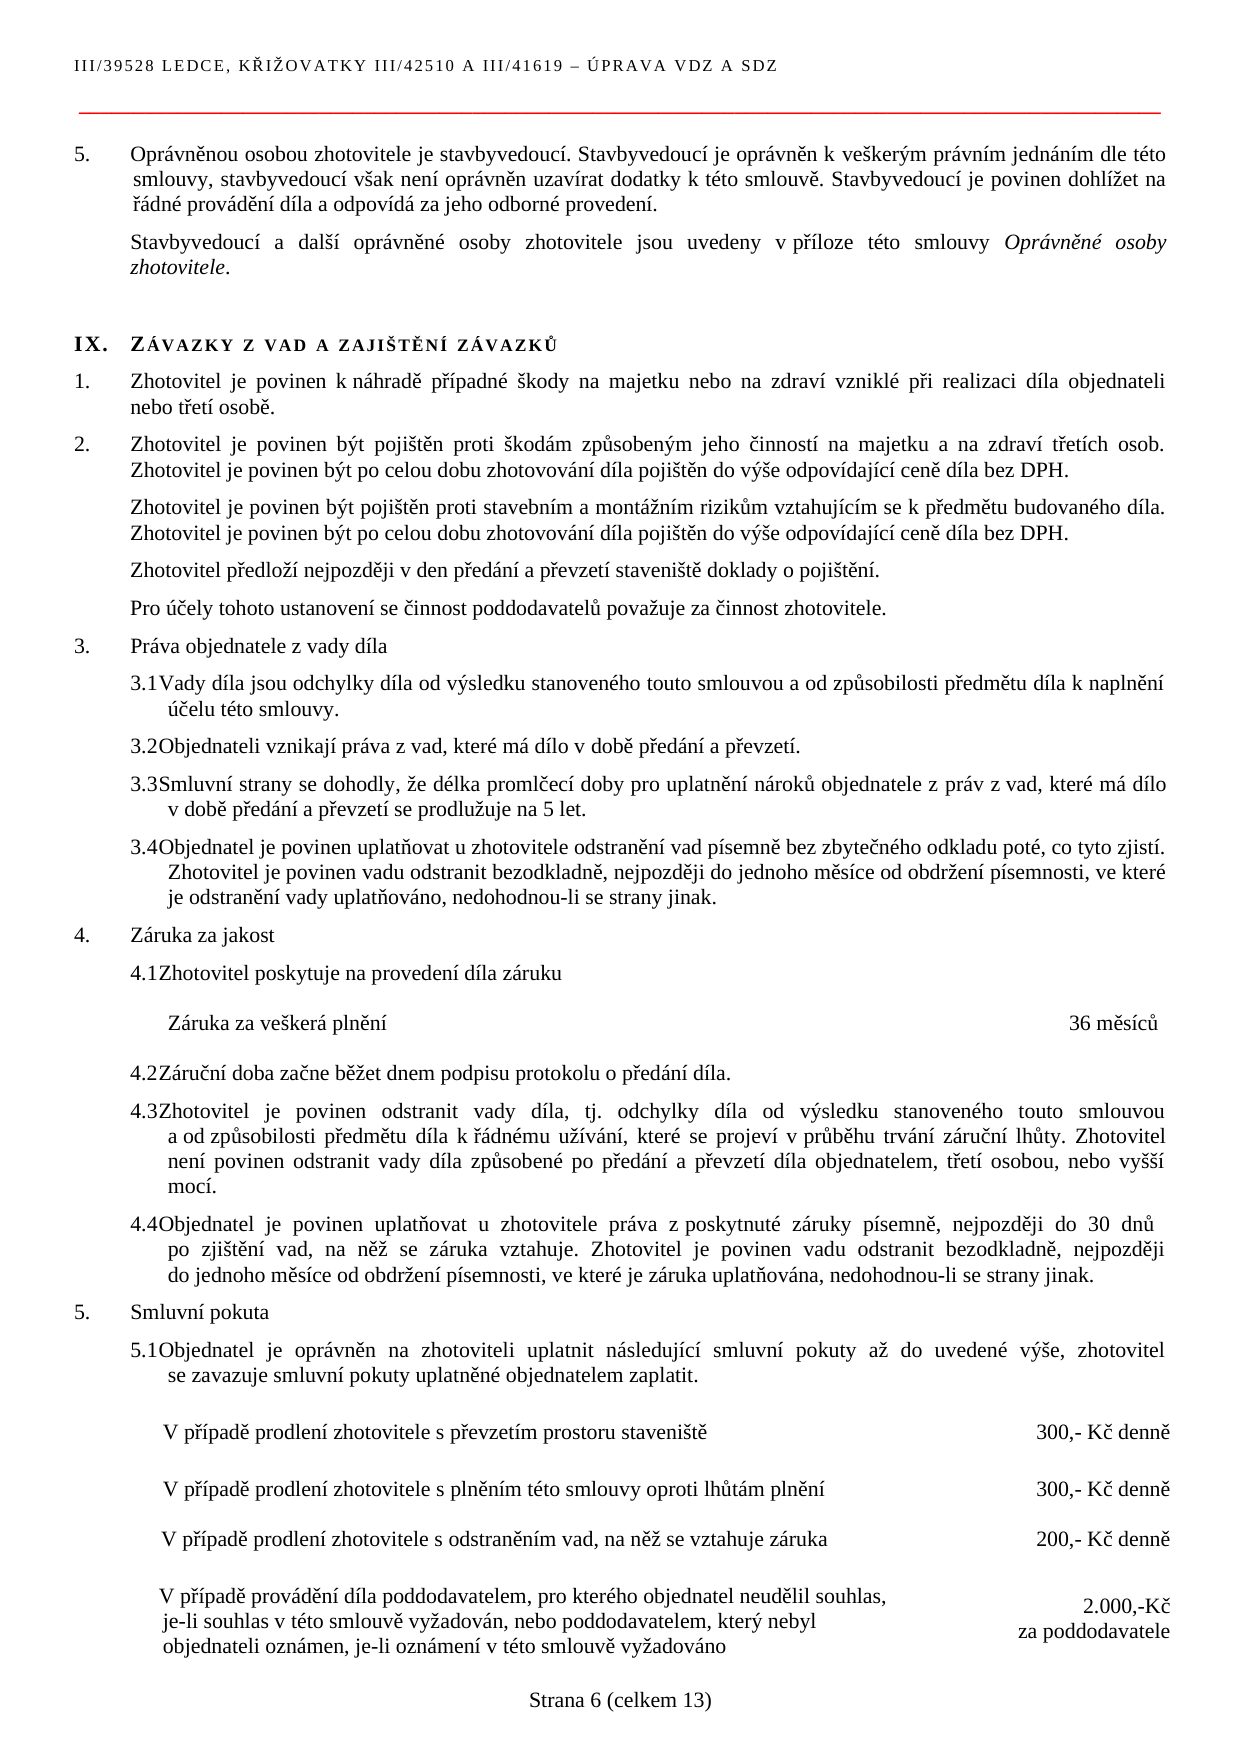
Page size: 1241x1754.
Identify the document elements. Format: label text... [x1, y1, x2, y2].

text Pro účely tohoto ustanovení se činnost poddodavatelů považuje za činnost zhotovitele. [130, 595, 1167, 620]
table_cell 200,- Kč denně [901, 1514, 1181, 1564]
table_cell V případě prodlení zhotovitele s odstraněním vad, na něž se vztahuje záruka [111, 1514, 901, 1564]
table_header 36 měsíců [1027, 998, 1169, 1048]
list Záruční doba začne běžet dnem podpisu protokolu o předání díla. [130, 1060, 1167, 1085]
list Objednateli vznikají práva z vad, které má dílo v době předání a převzetí. [130, 733, 1167, 758]
list Zhotovitel je povinen být pojištěn proti škodám způsobeným jeho činností na majetku a na zdraví třetích osob. Zhotovitel je povinen být po celou dobu zhotovování díla pojištěn do výše odpovídající ceně díla bez DPH. [74, 431, 1167, 482]
text Zhotovitel je povinen být pojištěn proti stavebním a montážním rizikům vztahujícím se k předmětu budovaného díla. Zhotovitel je povinen být po celou dobu zhotovování díla pojištěn do výše odpovídající ceně díla bez DPH. [130, 494, 1167, 545]
list Práva objednatele z vady díla [74, 633, 1167, 658]
list Smluvní pokuta [74, 1299, 1167, 1324]
table_header 300,- Kč denně [901, 1400, 1181, 1463]
text Stavbyvedoucí a další oprávněné osoby zhotovitele jsou uvedeny v příloze této smlouvy Oprávněné osoby zhotovitele. [130, 229, 1167, 279]
list Vady díla jsou odchylky díla od výsledku stanoveného touto smlouvou a od způsobilosti předmětu díla k naplnění účelu této smlouvy. [130, 670, 1167, 721]
list Objednatel je povinen uplatňovat u zhotovitele odstranění vad písemně bez zbytečného odkladu poté, co tyto zjistí. Zhotovitel je povinen vadu odstranit bezodkladně, nejpozději do jednoho měsíce od obdržení písemnosti, ve které je odstranění vady uplatňováno, nedohodnou-li se strany jinak. [130, 834, 1167, 909]
list Závazky z vad a zajištění závazků [74, 331, 1167, 356]
list Zhotovitel poskytuje na provedení díla záruku [130, 960, 1167, 985]
list Oprávněnou osobou zhotovitele je stavbyvedoucí. Stavbyvedoucí je oprávněn k veškerým právním jednáním dle této smlouvy, stavbyvedoucí však není oprávněn uzavírat dodatky k této smlouvě. Stavbyvedoucí je povinen dohlížet na řádné provádění díla a odpovídá za jeho odborné provedení. [74, 141, 1167, 217]
list Záruka za jakost [74, 922, 1167, 947]
list Zhotovitel je povinen odstranit vady díla, tj. odchylky díla od výsledku stanoveného touto smlouvou a od způsobilosti předmětu díla k řádnému užívání, které se projeví v průběhu trvání záruční lhůty. Zhotovitel není povinen odstranit vady díla způsobené po předání a převzetí díla objednatelem, třetí osobou, nebo vyšší mocí. [130, 1098, 1167, 1199]
table_cell 2.000,-Kč za poddodavatele [901, 1564, 1181, 1668]
list Smluvní strany se dohodly, že délka promlčecí doby pro uplatnění nároků objednatele z práv z vad, které má dílo v době předání a převzetí se prodlužuje na 5 let. [130, 771, 1167, 821]
table_header V případě prodlení zhotovitele s převzetím prostoru staveniště [111, 1400, 901, 1463]
list Zhotovitel je povinen k náhradě případné škody na majetku nebo na zdraví vzniklé při realizaci díla objednateli nebo třetí osobě. [74, 368, 1167, 419]
table_cell V případě provádění díla poddodavatelem, pro kterého objednatel neudělil souhlas, je-li souhlas v této smlouvě vyžadován, nebo poddodavatelem, který nebyl objednateli oznámen, je-li oznámení v této smlouvě vyžadováno [111, 1564, 901, 1668]
table_cell 300,- Kč denně [901, 1464, 1181, 1514]
table_cell V případě prodlení zhotovitele s plněním této smlouvy oproti lhůtám plnění [111, 1464, 901, 1514]
text Zhotovitel předloží nejpozději v den předání a převzetí staveniště doklady o pojištění. [130, 557, 1167, 582]
list Objednatel je oprávněn na zhotoviteli uplatnit následující smluvní pokuty až do uvedené výše, zhotovitel se zavazuje smluvní pokuty uplatněné objednatelem zaplatit. [130, 1337, 1167, 1387]
table_header Záruka za veškerá plnění [111, 998, 1027, 1048]
list Objednatel je povinen uplatňovat u zhotovitele práva z poskytnuté záruky písemně, nejpozději do 30 dnů po zjištění vad, na něž se záruka vztahuje. Zhotovitel je povinen vadu odstranit bezodkladně, nejpozději do jednoho měsíce od obdržení písemnosti, ve které je záruka uplatňována, nedohodnou-li se strany jinak. [130, 1211, 1167, 1287]
